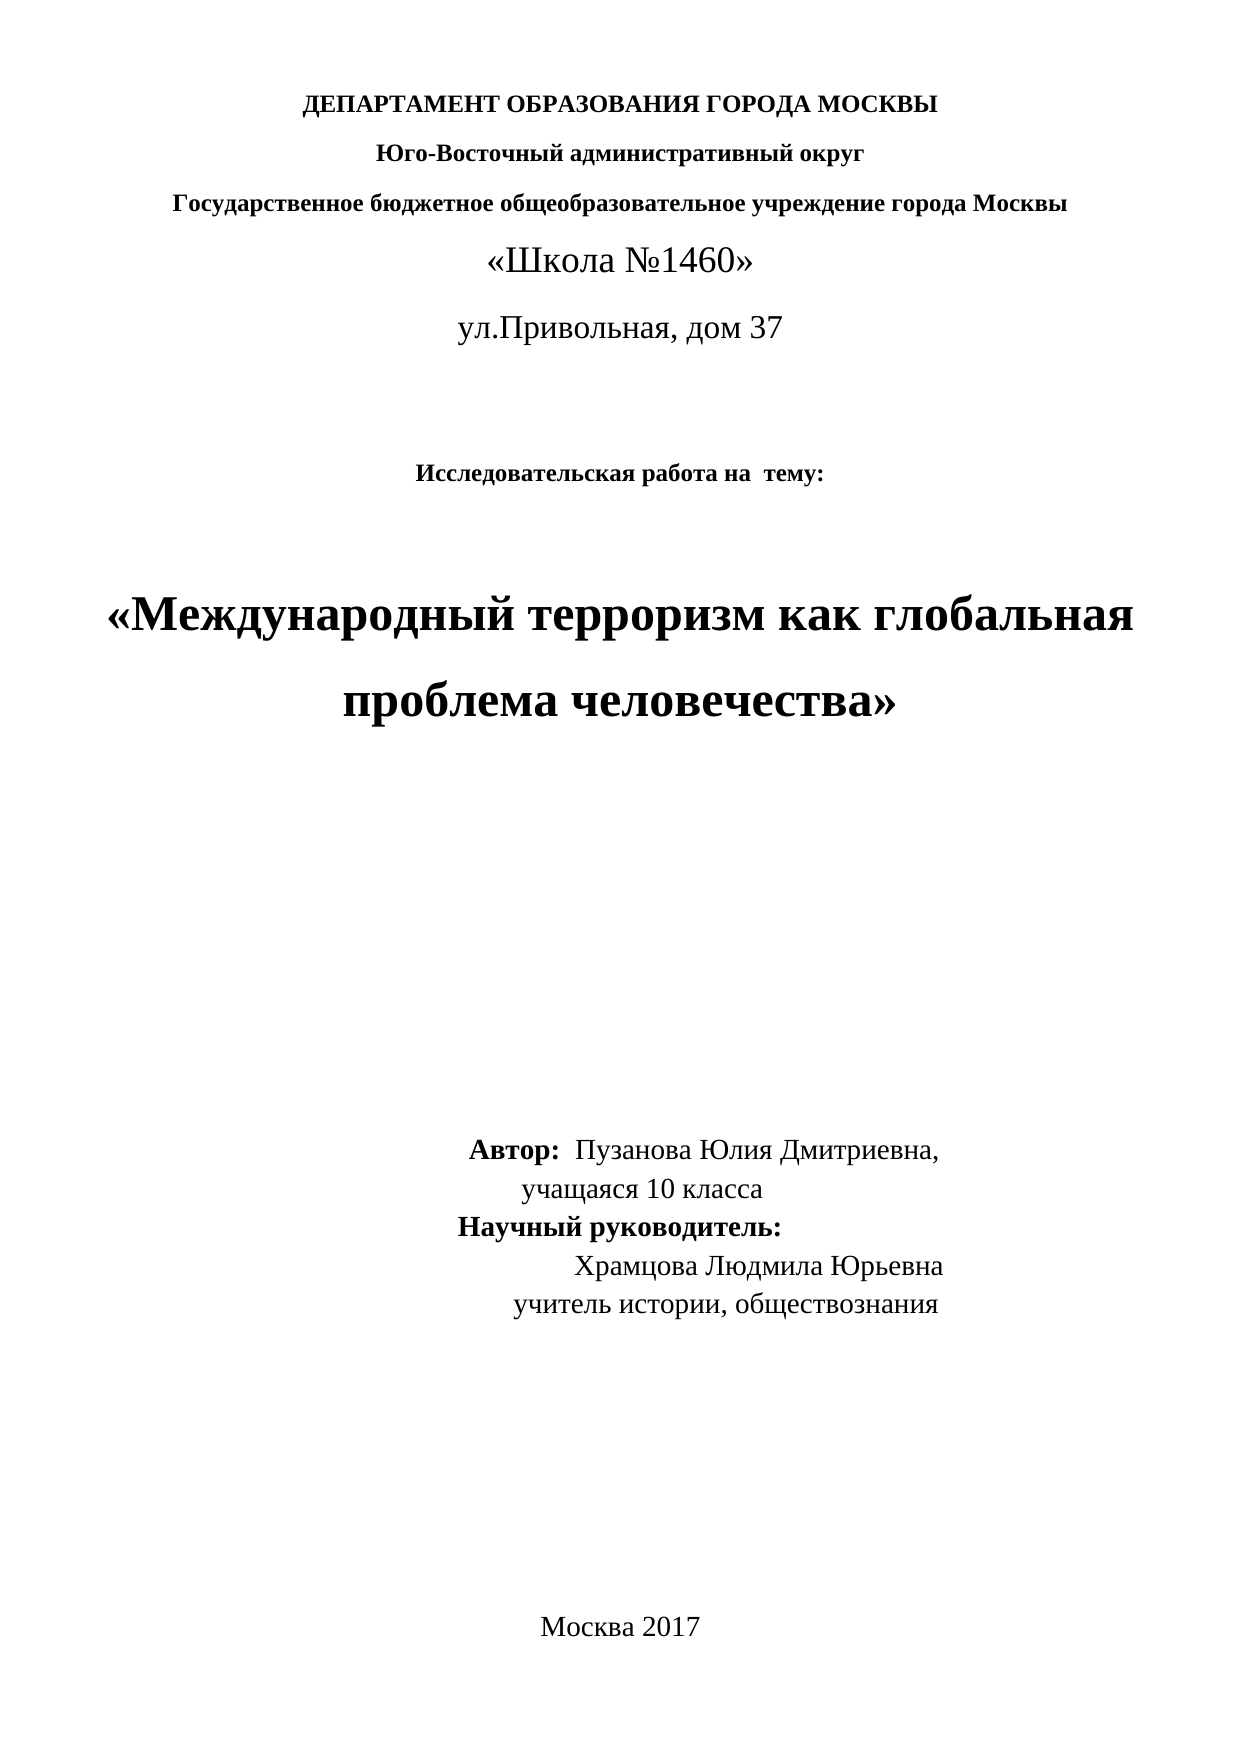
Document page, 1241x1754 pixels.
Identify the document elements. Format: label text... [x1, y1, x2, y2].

text Научный руководитель: Храмцова Людмила Юрьевна [89, 1209, 1152, 1281]
text Москва 2017 [89, 1609, 1152, 1643]
text Исследовательская работа на тему: [89, 458, 1152, 487]
text ДЕПАРТАМЕНТ ОБРАЗОВАНИЯ ГОРОДА МОСКВЫ [89, 89, 1152, 117]
text учитель истории, обществознания [89, 1286, 1152, 1320]
text Автор: Пузанова Юлия Дмитриевна, [89, 1132, 1152, 1166]
text Государственное бюджетное общеобразовательное учреждение города Москвы [89, 188, 1152, 217]
text ул.Привольная, дом 37 [89, 308, 1152, 346]
text «Международный терроризм как глобальная проблема человечества» [89, 583, 1152, 727]
text «Школа №1460» [89, 237, 1152, 281]
text Юго-Восточный административный округ [89, 138, 1152, 167]
text учащаяся 10 класса [89, 1171, 1152, 1204]
